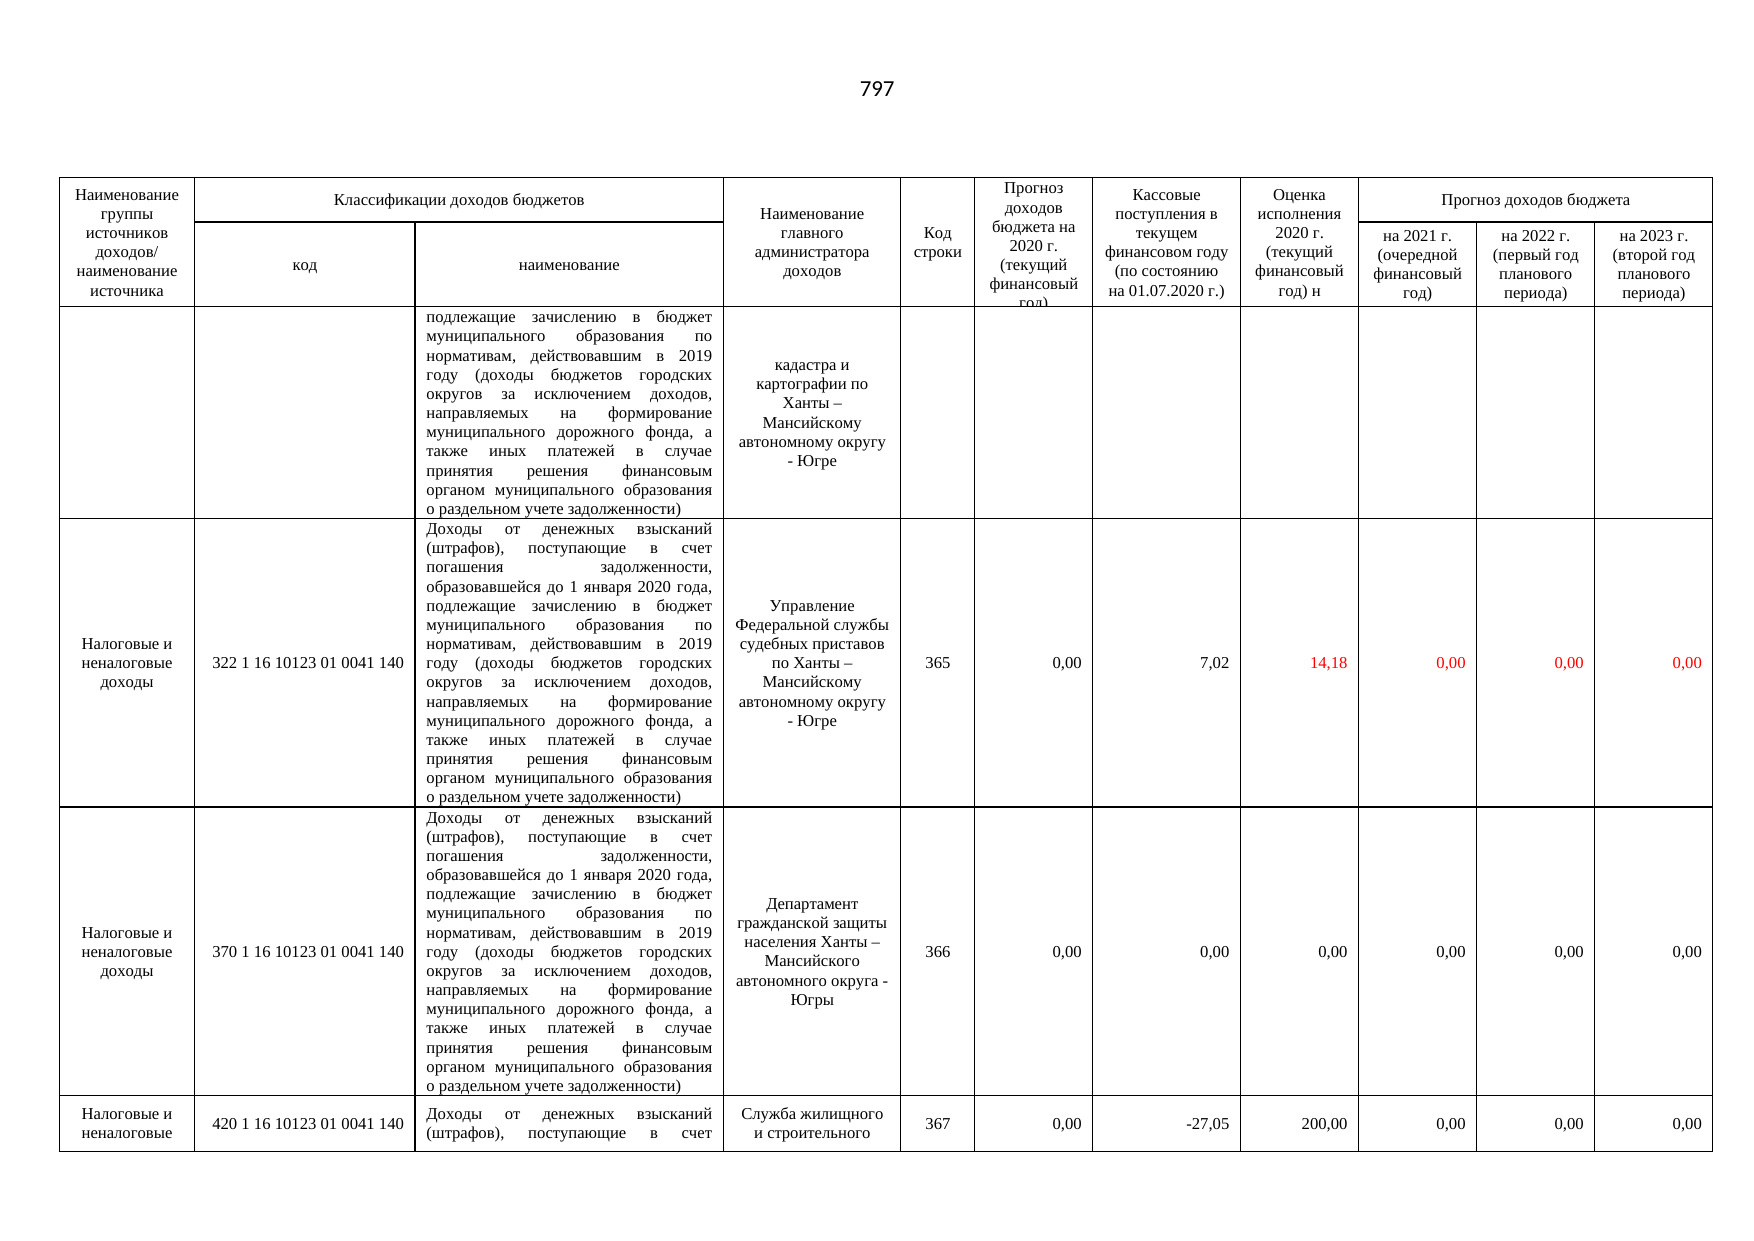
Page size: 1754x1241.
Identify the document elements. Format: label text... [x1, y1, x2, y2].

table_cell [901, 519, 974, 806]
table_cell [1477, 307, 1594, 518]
table_cell на 2021 г. (очередной финансовый год) [1359, 223, 1476, 306]
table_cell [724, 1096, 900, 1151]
table_header Наименование главного администратора доходов [724, 178, 900, 306]
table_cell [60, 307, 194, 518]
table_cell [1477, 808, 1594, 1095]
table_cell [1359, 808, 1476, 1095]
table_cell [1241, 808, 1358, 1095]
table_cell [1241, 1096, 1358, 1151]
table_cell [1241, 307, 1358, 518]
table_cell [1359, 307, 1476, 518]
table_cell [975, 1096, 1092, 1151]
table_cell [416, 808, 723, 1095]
table_header Прогноз доходов бюджета [1359, 178, 1712, 221]
table_header Классификации доходов бюджетов [195, 178, 723, 221]
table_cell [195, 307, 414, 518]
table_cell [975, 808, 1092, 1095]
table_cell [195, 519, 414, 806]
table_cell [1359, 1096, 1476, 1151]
table_header Прогноз доходов бюджета на 2020 г. (текущий финансовый год) [975, 178, 1092, 306]
table_cell на 2023 г. (второй год планового периода) [1595, 223, 1712, 306]
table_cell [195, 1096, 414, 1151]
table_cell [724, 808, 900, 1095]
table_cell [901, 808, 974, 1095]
table_header Оценка исполнения 2020 г. (текущий финансовый год) н [1241, 178, 1358, 306]
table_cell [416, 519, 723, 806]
table_cell наименование [416, 223, 723, 306]
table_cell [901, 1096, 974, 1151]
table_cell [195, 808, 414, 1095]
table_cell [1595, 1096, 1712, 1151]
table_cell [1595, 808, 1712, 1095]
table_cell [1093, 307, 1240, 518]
table_cell на 2022 г. (первый год планового периода) [1477, 223, 1594, 306]
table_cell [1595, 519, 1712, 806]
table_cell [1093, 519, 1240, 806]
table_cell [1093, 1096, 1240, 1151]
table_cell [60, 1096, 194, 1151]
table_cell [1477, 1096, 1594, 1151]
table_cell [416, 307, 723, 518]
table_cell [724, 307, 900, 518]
table_cell код [195, 223, 414, 306]
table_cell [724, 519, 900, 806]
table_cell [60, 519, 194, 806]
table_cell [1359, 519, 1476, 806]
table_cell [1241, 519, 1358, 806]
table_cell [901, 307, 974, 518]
table_header Кассовые поступления в текущем финансовом году (по состоянию на 01.07.2020 г.) [1093, 178, 1240, 306]
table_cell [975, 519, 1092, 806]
table_header Код строки [901, 178, 974, 306]
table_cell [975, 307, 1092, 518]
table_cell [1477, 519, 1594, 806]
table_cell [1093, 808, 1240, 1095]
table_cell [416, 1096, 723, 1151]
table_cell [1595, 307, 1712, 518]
table_header Наименование группы источников доходов/ наименование источника [60, 178, 194, 306]
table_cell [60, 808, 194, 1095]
